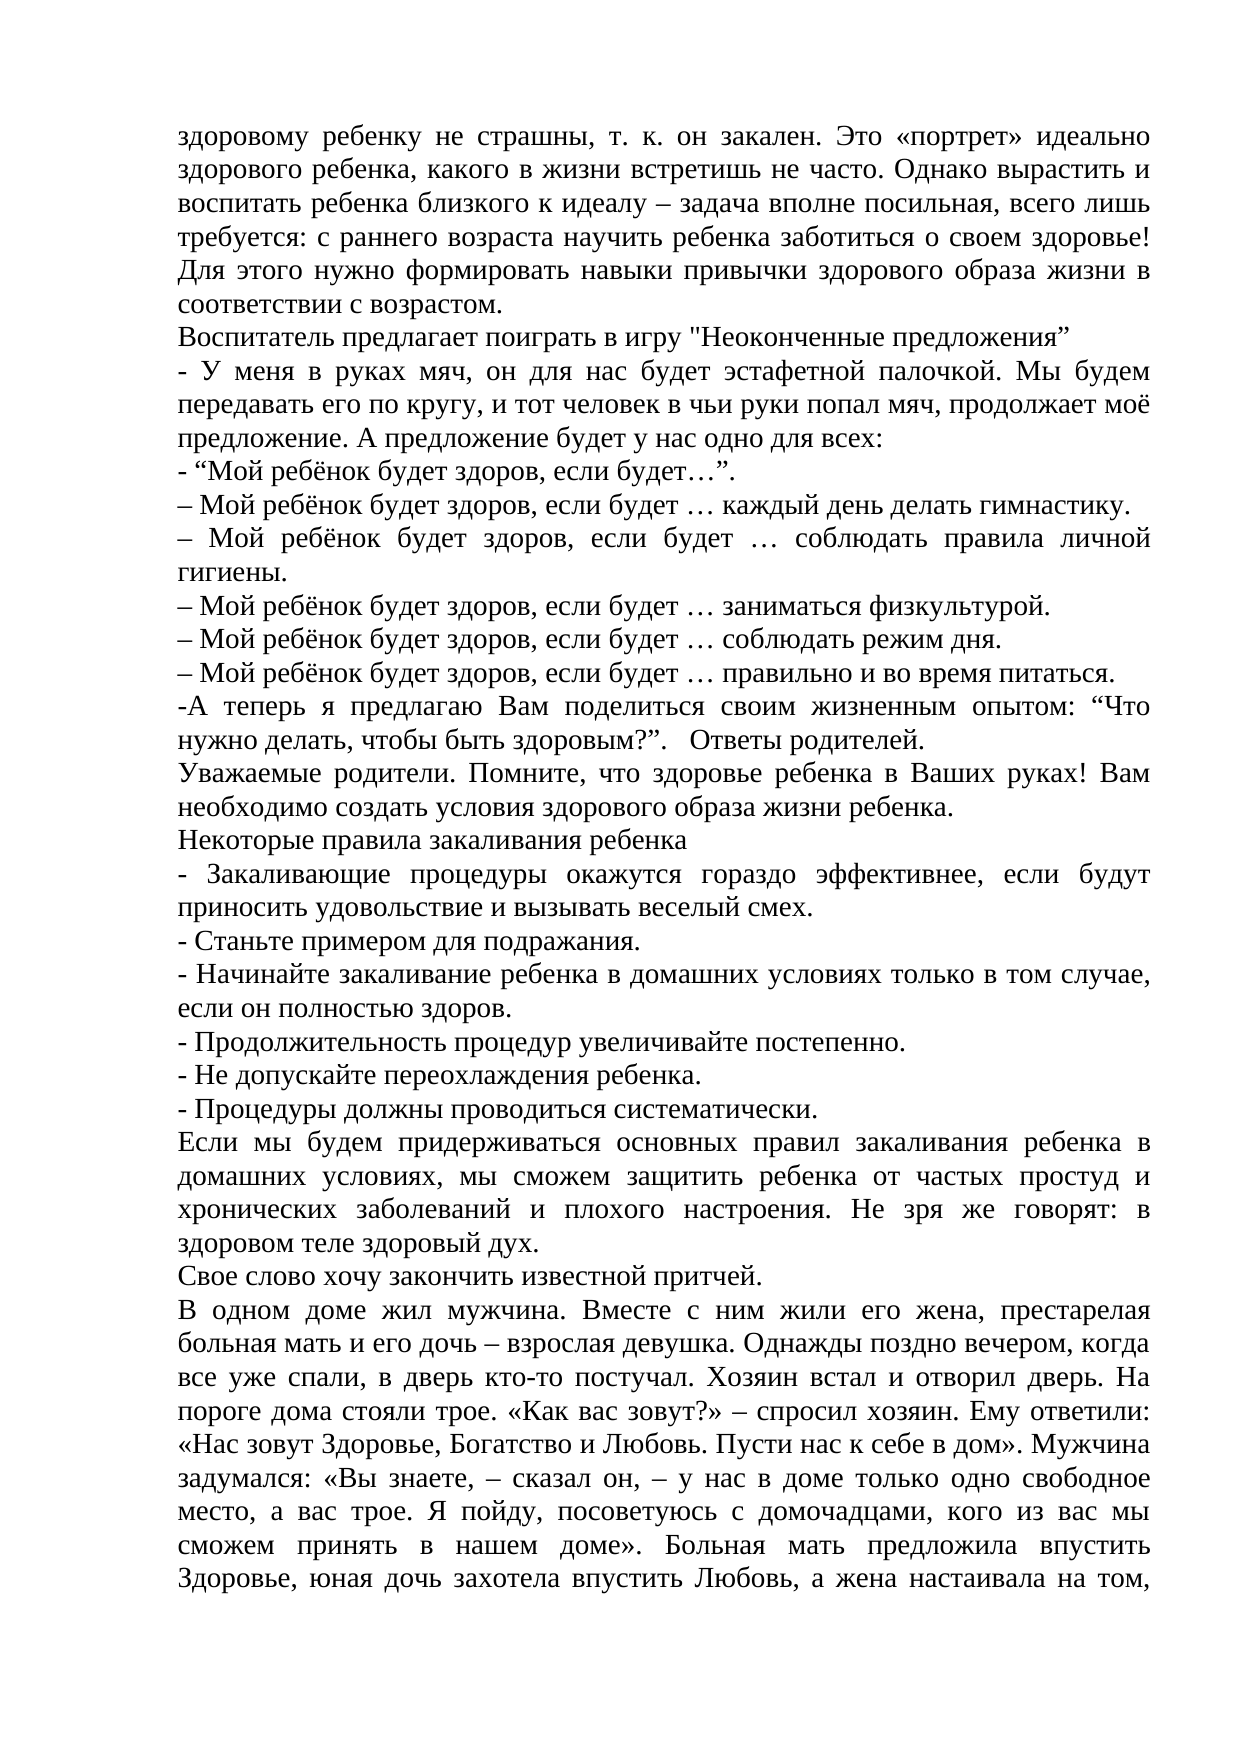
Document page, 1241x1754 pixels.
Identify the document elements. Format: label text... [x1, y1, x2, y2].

text Некоторые правила закаливания ребенка [177, 822, 1152, 856]
text -А теперь я предлагаю Вам поделиться своим жизненным опытом: “Что нужно делать, чтобы быть здоровым?”. Ответы родителей. [177, 688, 1152, 755]
text - “Мой ребёнок будет здоров, если будет…”. [177, 453, 1152, 487]
text - У меня в руках мяч, он для нас будет эстафетной палочкой. Мы будем передавать его по кругу, и тот человек в чьи руки попал мяч, продолжает моё предложение. А предложение будет у нас одно для всех: [177, 353, 1152, 453]
text – Мой ребёнок будет здоров, если будет … каждый день делать гимнастику. [177, 487, 1152, 521]
text - Станьте примером для подражания. [177, 923, 1152, 957]
text Уважаемые родители. Помните, что здоровье ребенка в Ваших руках! Вам необходимо создать условия здорового образа жизни ребенка. [177, 755, 1152, 822]
text Воспитатель предлагает поиграть в игру "Неоконченные предложения” [177, 319, 1152, 353]
text – Мой ребёнок будет здоров, если будет … соблюдать правила личной гигиены. [177, 521, 1152, 588]
text – Мой ребёнок будет здоров, если будет … соблюдать режим дня. [177, 621, 1152, 655]
text - Начинайте закаливание ребенка в домашних условиях только в том случае, если он полностью здоров. [177, 957, 1152, 1024]
text - Продолжительность процедур увеличивайте постепенно. [177, 1024, 1152, 1057]
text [177, 118, 1152, 319]
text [177, 1292, 1152, 1594]
text - Не допускайте переохлаждения ребенка. [177, 1057, 1152, 1091]
text Свое слово хочу закончить известной притчей. [177, 1258, 1152, 1292]
text Если мы будем придерживаться основных правил закаливания ребенка в домашних условиях, мы сможем защитить ребенка от частых простуд и хронических заболеваний и плохого настроения. Не зря же говорят: в здоровом теле здоровый дух. [177, 1124, 1152, 1258]
text – Мой ребёнок будет здоров, если будет … правильно и во время питаться. [177, 655, 1152, 688]
text - Процедуры должны проводиться систематически. [177, 1091, 1152, 1124]
text – Мой ребёнок будет здоров, если будет … заниматься физкультурой. [177, 588, 1152, 621]
text - Закаливающие процедуры окажутся гораздо эффективнее, если будут приносить удовольствие и вызывать веселый смех. [177, 856, 1152, 923]
